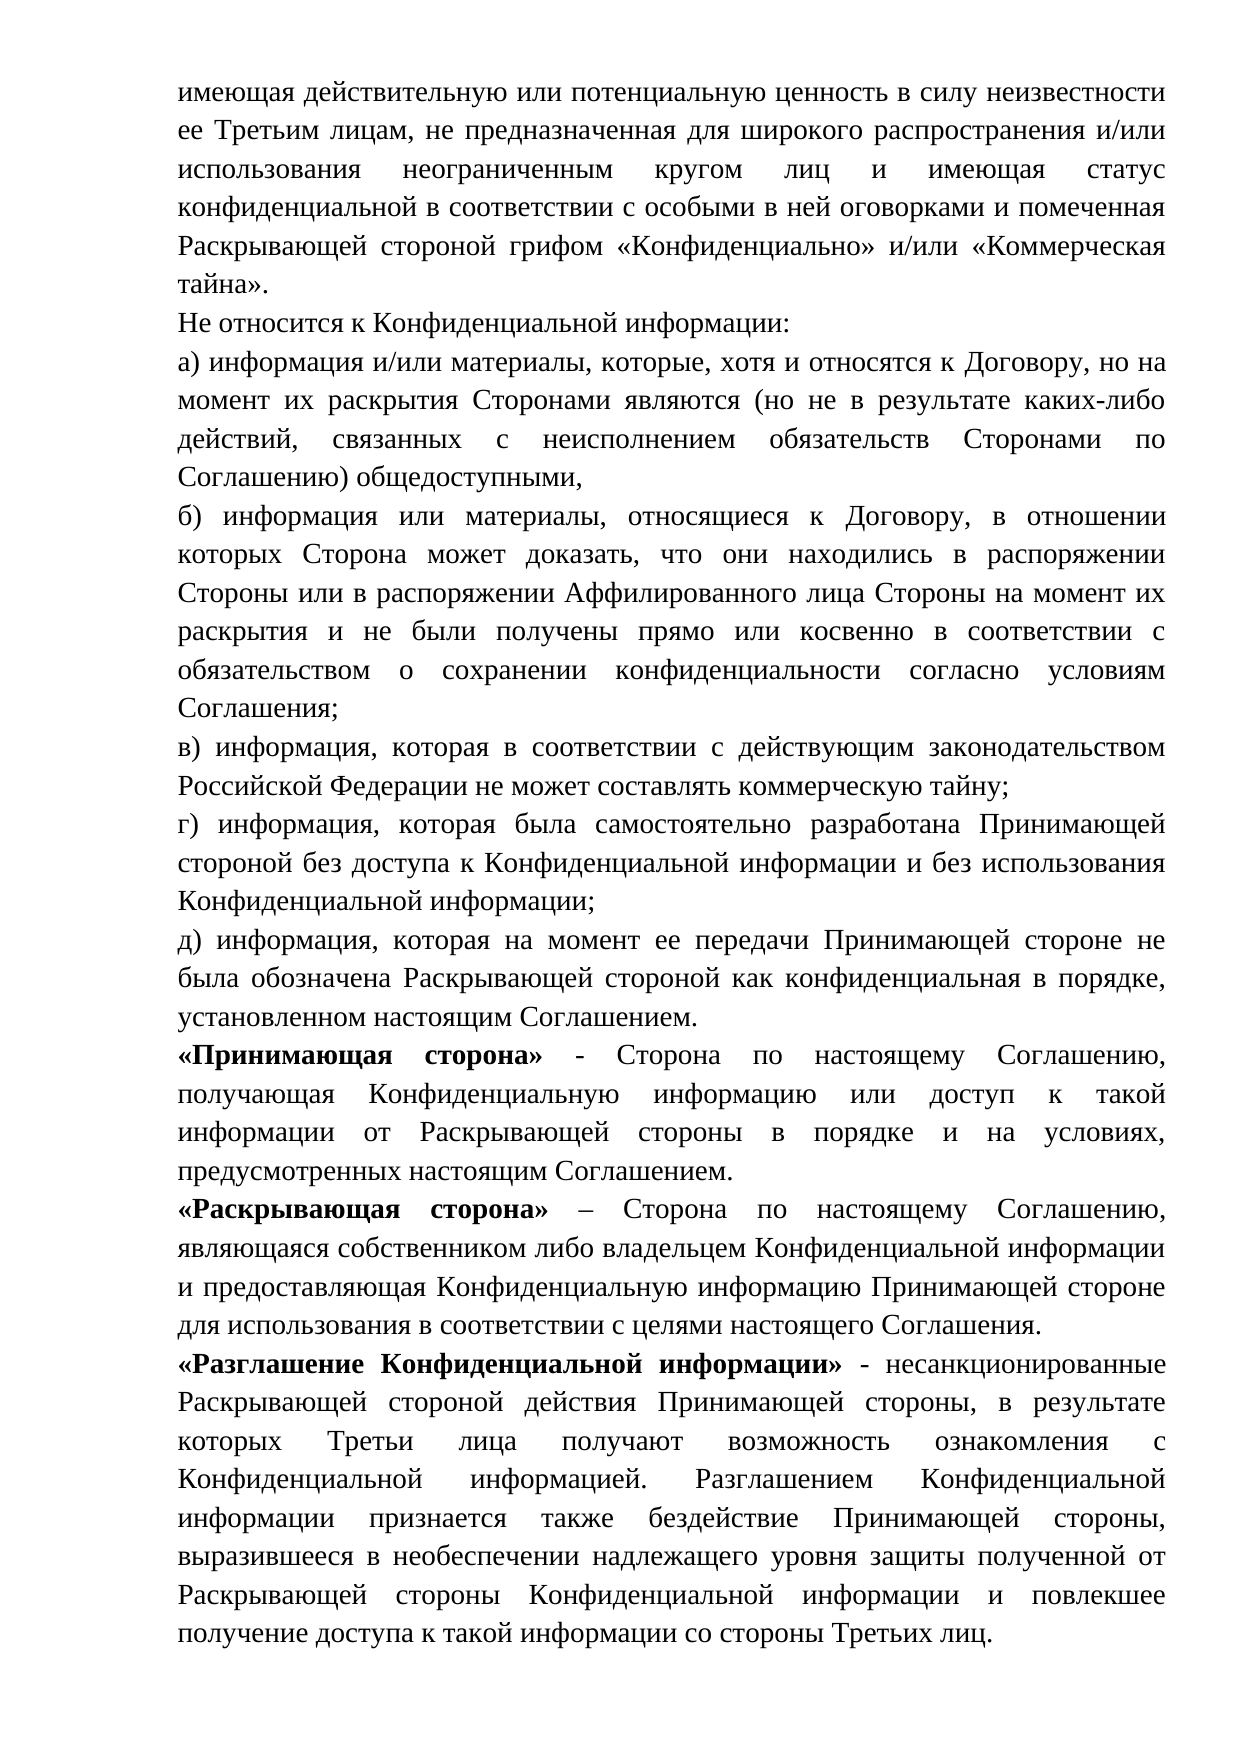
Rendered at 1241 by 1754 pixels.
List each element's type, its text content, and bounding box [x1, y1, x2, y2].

text «Принимающая сторона» - Сторона по настоящему Соглашению, получающая Конфиденциальную информацию или доступ к такой информации от Раскрывающей стороны в порядке и на условиях, предусмотренных настоящим Соглашением. [177, 1037, 1167, 1187]
text г) информация, которая была самостоятельно разработана Принимающей стороной без доступа к Конфиденциальной информации и без использования Конфиденциальной информации; [177, 806, 1167, 917]
text б) информация или материалы, относящиеся к Договору, в отношении которых Сторона может доказать, что они находились в распоряжении Стороны или в распоряжении Аффилированного лица Стороны на момент их раскрытия и не были получены прямо или косвенно в соответствии с обязательством о сохранении конфиденциальности согласно условиям Соглашения; [177, 498, 1167, 724]
text Не относится к Конфиденциальной информации: [177, 305, 1167, 339]
text «Раскрывающая сторона» – Сторона по настоящему Соглашению, являющаяся собственником либо владельцем Конфиденциальной информации и предоставляющая Конфиденциальную информацию Принимающей стороне для использования в соответствии с целями настоящего Соглашения. [177, 1192, 1167, 1341]
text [177, 74, 1167, 300]
text «Разглашение Конфиденциальной информации» - несанкционированные Раскрывающей стороной действия Принимающей стороны, в результате которых Третьи лица получают возможность ознакомления с Конфиденциальной информацией. Разглашением Конфиденциальной информации признается также бездействие Принимающей стороны, выразившееся в необеспечении надлежащего уровня защиты полученной от Раскрывающей стороны Конфиденциальной информации и повлекшее получение доступа к такой информации со стороны Третьих лиц. [177, 1346, 1167, 1649]
text а) информация и/или материалы, которые, хотя и относятся к Договору, но на момент их раскрытия Сторонами являются (но не в результате каких-либо действий, связанных с неисполнением обязательств Сторонами по Соглашению) общедоступными, [177, 344, 1167, 493]
text д) информация, которая на момент ее передачи Принимающей стороне не была обозначена Раскрывающей стороной как конфиденциальная в порядке, установленном настоящим Соглашением. [177, 922, 1167, 1032]
text в) информация, которая в соответствии с действующим законодательством Российской Федерации не может составлять коммерческую тайну; [177, 729, 1167, 801]
